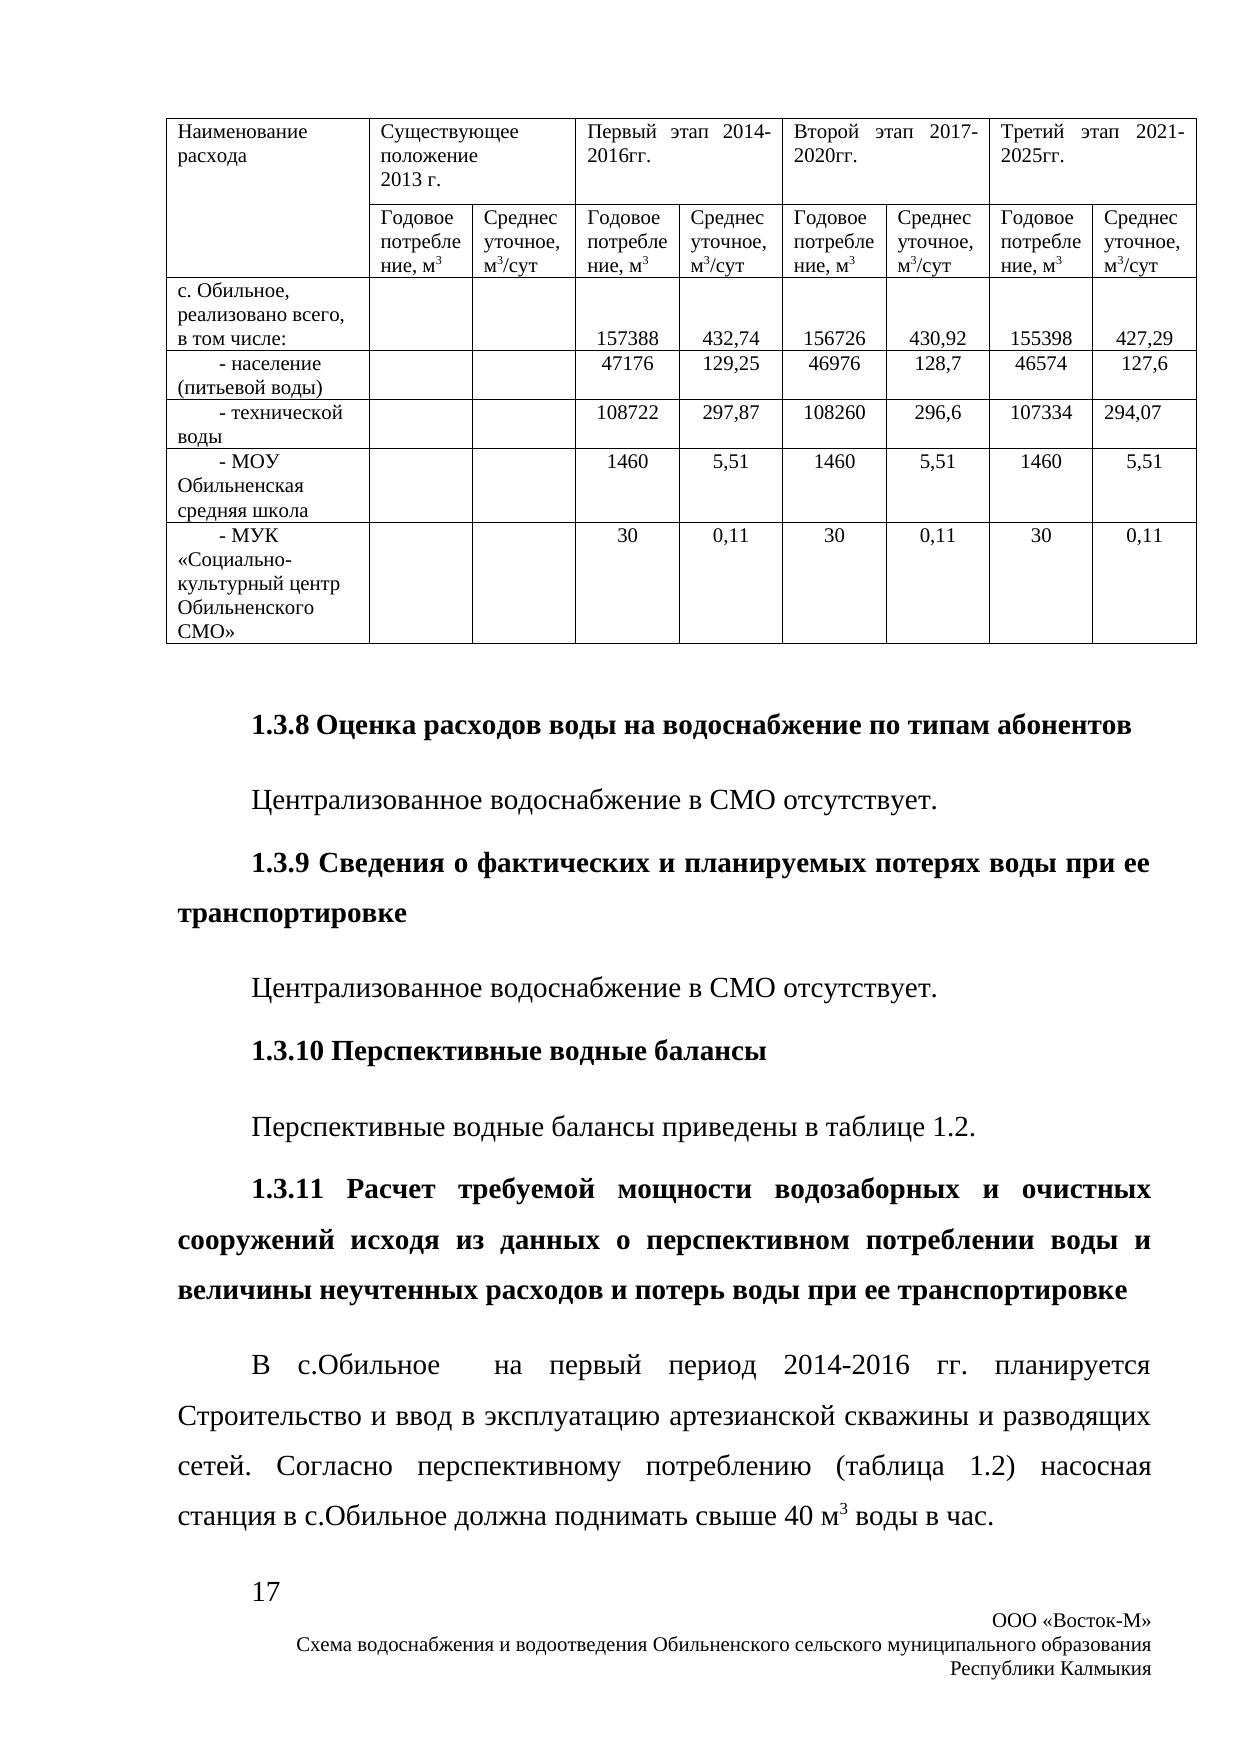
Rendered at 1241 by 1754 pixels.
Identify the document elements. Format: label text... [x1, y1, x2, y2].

table_cell [370, 400, 472, 448]
table_cell Годовое потребление, м3 [990, 205, 1092, 277]
table_cell 5,51 [1093, 449, 1196, 522]
table_cell 108260 [783, 400, 886, 448]
table_header Второй этап 2017- 2020гг. [783, 119, 989, 203]
table_cell 297,87 [680, 400, 782, 448]
list Перспективные водные балансы приведены в таблице 1.2. [177, 1109, 1152, 1142]
table_cell 46976 [783, 351, 886, 399]
table_cell [473, 400, 575, 448]
subtitle 1.3.10 Перспективные водные балансы [251, 1033, 1152, 1067]
table_header Наименование расхода [167, 119, 369, 277]
subtitle 1.3.8 Оценка расходов воды на водоснабжение по типам абонентов [251, 707, 1152, 740]
table_cell Годовое потребление, м3 [370, 205, 472, 277]
table_cell 128,7 [887, 351, 989, 399]
table_cell Среднесуточное, м3/сут [473, 205, 575, 277]
table_header Третий этап 2021- 2025гг. [990, 119, 1196, 203]
table_cell 296,6 [887, 400, 989, 448]
table_cell 46574 [990, 351, 1092, 399]
table_cell 5,51 [680, 449, 782, 522]
table_cell - население (питьевой воды) [167, 351, 369, 399]
table_header Существующее положение 2013 г. [370, 119, 575, 203]
table_cell 156726 [783, 278, 886, 350]
table_cell [370, 351, 472, 399]
text В с.Обильное на первый период 2014-2016 гг. планируется Строительство и ввод в эксплуатацию артезианской скважины и разводящих сетей. Согласно перспективному потреблению (таблица 1.2) насосная станция в с.Обильное должна поднимать свыше 40 м3 воды в час. [177, 1347, 1152, 1532]
table_cell Среднесуточное, м3/сут [887, 205, 989, 277]
table_cell Годовое потребление, м3 [783, 205, 886, 277]
table_cell 1460 [990, 449, 1092, 522]
table_cell 107334 [990, 400, 1092, 448]
table_cell 157388 [576, 278, 679, 350]
table_cell 427,29 [1093, 278, 1196, 350]
table_cell с. Обильное, реализовано всего, в том числе: [167, 278, 369, 350]
table_cell Среднесуточное, м3/сут [680, 205, 782, 277]
table_cell 5,51 [887, 449, 989, 522]
subtitle 1.3.9 Сведения о фактических и планируемых потерях воды при ее транспортировке [177, 845, 1152, 929]
table_cell 129,25 [680, 351, 782, 399]
subtitle 1.3.11 Расчет требуемой мощности водозаборных и очистных сооружений исходя из данных о перспективном потреблении воды и величины неучтенных расходов и потерь воды при ее транспортировке [177, 1171, 1152, 1306]
table_cell - МУК «Социально-культурный центр Обильненского СМО» [167, 523, 369, 643]
table_cell [370, 523, 472, 643]
table_cell [473, 449, 575, 522]
table_cell 0,11 [680, 523, 782, 643]
table_cell Годовое потребление, м3 [576, 205, 679, 277]
table_cell [370, 449, 472, 522]
table_cell 108722 [576, 400, 679, 448]
table_cell 30 [783, 523, 886, 643]
table_cell 127,6 [1093, 351, 1196, 399]
table_cell - МОУ Обильненская средняя школа [167, 449, 369, 522]
table_cell 0,11 [1093, 523, 1196, 643]
table_cell 1460 [783, 449, 886, 522]
table_cell [473, 351, 575, 399]
table_cell 47176 [576, 351, 679, 399]
table_cell - технической воды [167, 400, 369, 448]
table_header Первый этап 2014- 2016гг. [576, 119, 782, 203]
table_cell [370, 278, 472, 350]
table_cell 30 [990, 523, 1092, 643]
table_cell Среднесуточное, м3/сут [1093, 205, 1196, 277]
list Централизованное водоснабжение в СМО отсутствует. [177, 782, 1152, 816]
table_cell [473, 278, 575, 350]
table_cell [473, 523, 575, 643]
table_cell 0,11 [887, 523, 989, 643]
table_cell 432,74 [680, 278, 782, 350]
table_cell 30 [576, 523, 679, 643]
table_cell 294,07 [1093, 400, 1196, 448]
list Централизованное водоснабжение в СМО отсутствует. [177, 971, 1152, 1004]
table_cell 430,92 [887, 278, 989, 350]
table_cell 155398 [990, 278, 1092, 350]
table_cell 1460 [576, 449, 679, 522]
